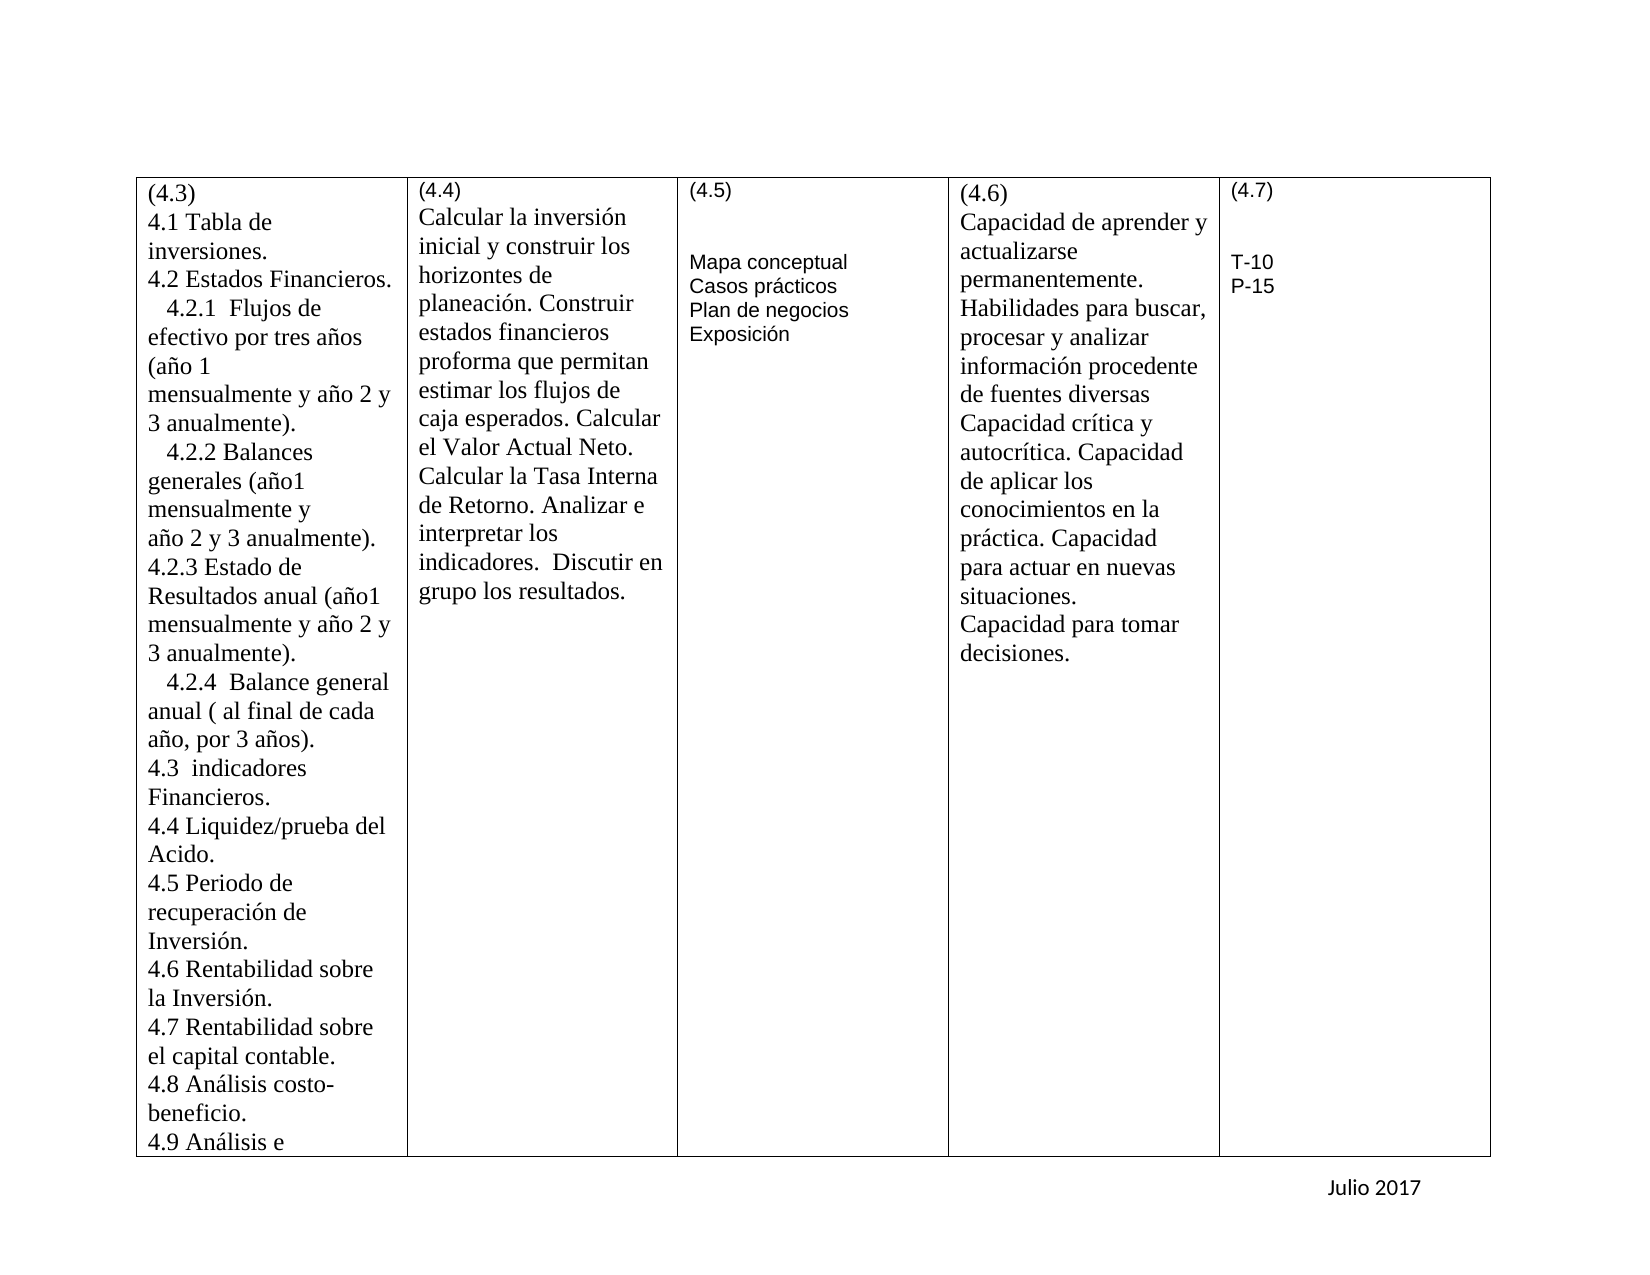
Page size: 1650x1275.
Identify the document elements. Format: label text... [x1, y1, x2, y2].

table_cell (4.7) T-10 P-15 [1220, 178, 1490, 1156]
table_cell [137, 178, 407, 1156]
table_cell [678, 178, 948, 1156]
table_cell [408, 178, 677, 1156]
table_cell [949, 178, 1219, 1156]
